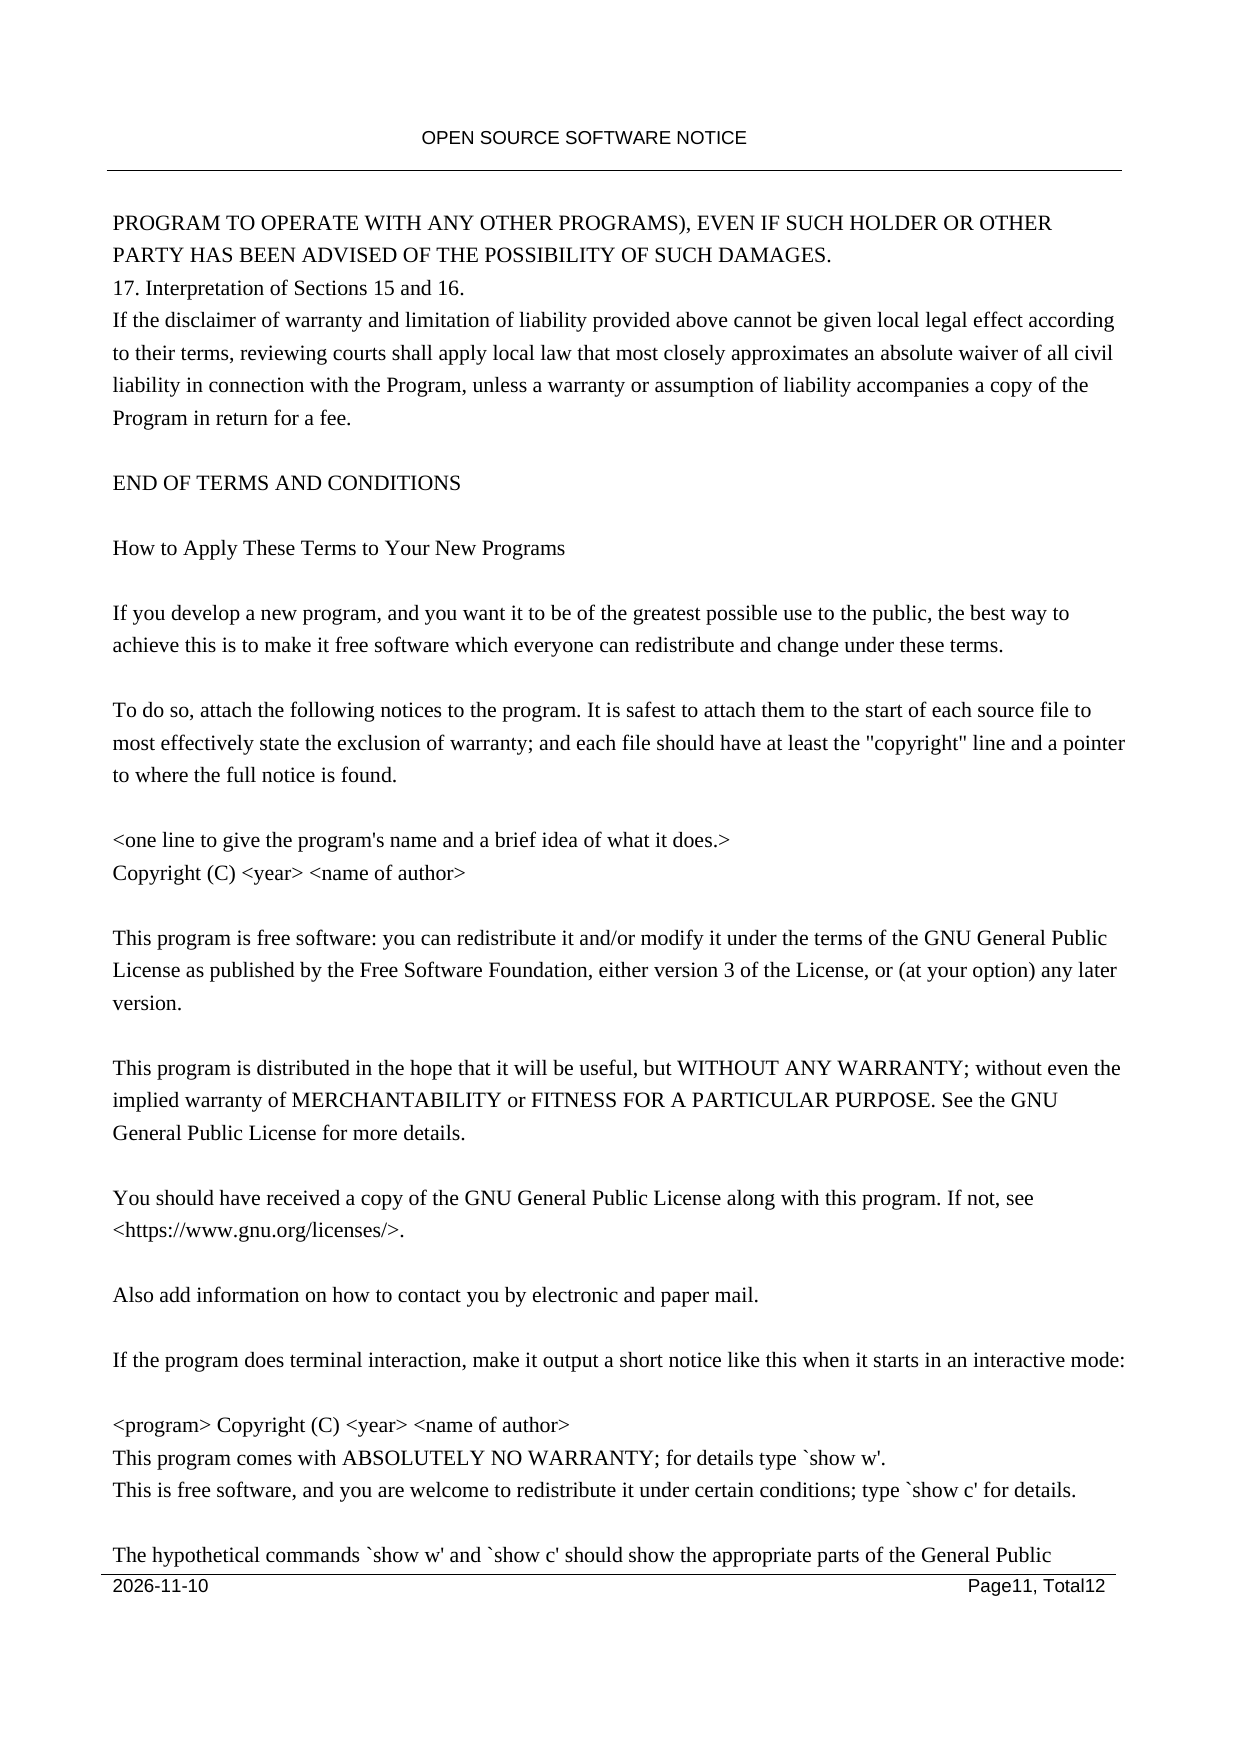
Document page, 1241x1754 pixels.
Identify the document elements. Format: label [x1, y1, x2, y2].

text [112, 206, 1128, 1571]
